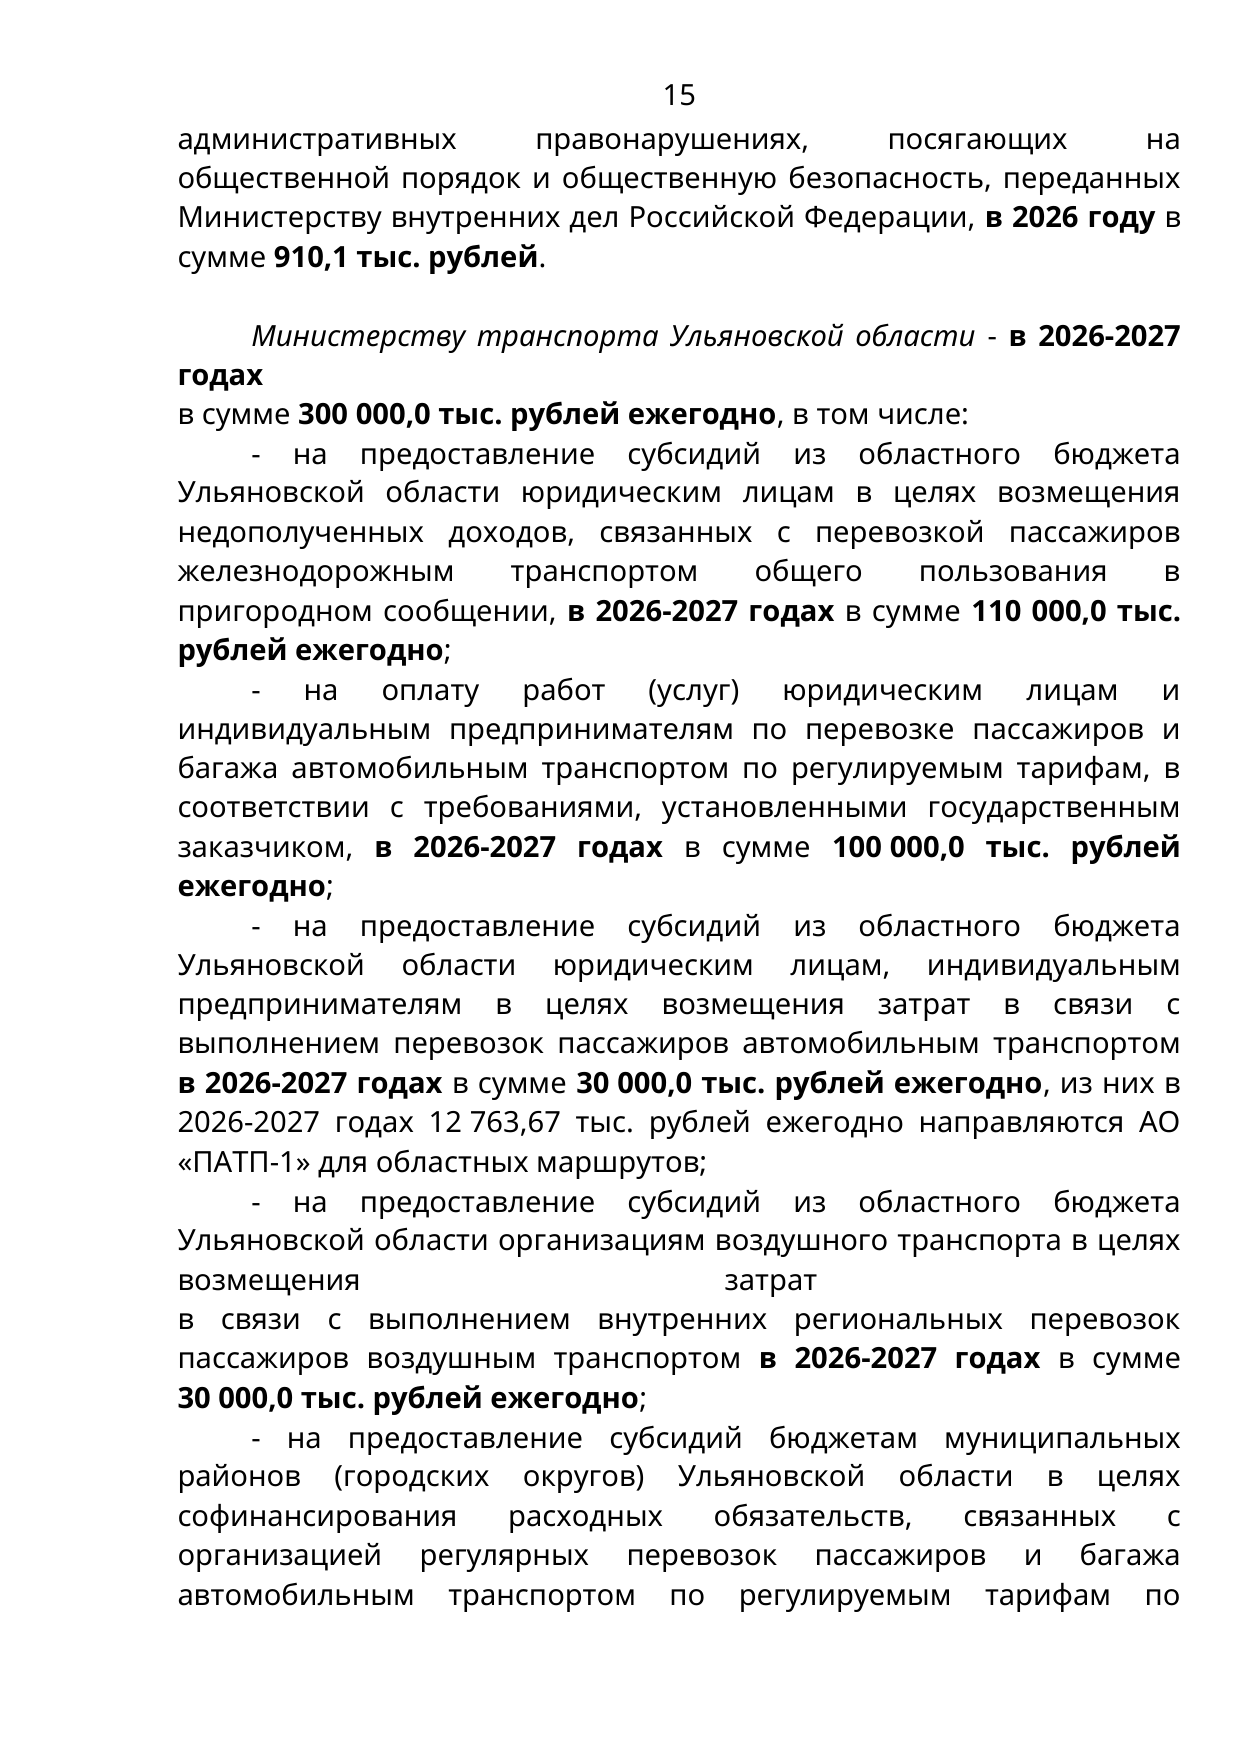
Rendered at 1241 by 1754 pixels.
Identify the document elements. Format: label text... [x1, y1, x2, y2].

text - на предоставление субсидий из областного бюджета Ульяновской области юридическим лицам, индивидуальным предпринимателям в целях возмещения затрат в связи с выполнением перевозок пассажиров автомобильным транспортом в 2026-2027 годах в сумме 30 000,0 тыс. рублей ежегодно, из них в 2026-2027 годах 12 763,67 тыс. рублей ежегодно направляются АО «ПАТП-1» для областных маршрутов; [177, 905, 1181, 1181]
text - на предоставление субсидий из областного бюджета Ульяновской области юридическим лицам в целях возмещения недополученных доходов, связанных с перевозкой пассажиров железнодорожным транспортом общего пользования в пригородном сообщении, в 2026-2027 годах в сумме 110 000,0 тыс. рублей ежегодно; [177, 433, 1181, 669]
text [177, 1417, 1181, 1613]
text - на оплату работ (услуг) юридическим лицам и индивидуальным предпринимателям по перевозке пассажиров и багажа автомобильным транспортом по регулируемым тарифам, в соответствии с требованиями, установленными государственным заказчиком, в 2026-2027 годах в сумме 100 000,0 тыс. рублей ежегодно; [177, 669, 1181, 905]
text Министерству транспорта Ульяновской области - в 2026-2027 годах в сумме 300 000,0 тыс. рублей ежегодно, в том числе: [177, 315, 1181, 433]
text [177, 118, 1181, 276]
text - на предоставление субсидий из областного бюджета Ульяновской области организациям воздушного транспорта в целях возмещения затрат в связи с выполнением внутренних региональных перевозок пассажиров воздушным транспортом в 2026-2027 годах в сумме 30 000,0 тыс. рублей ежегодно; [177, 1181, 1181, 1417]
